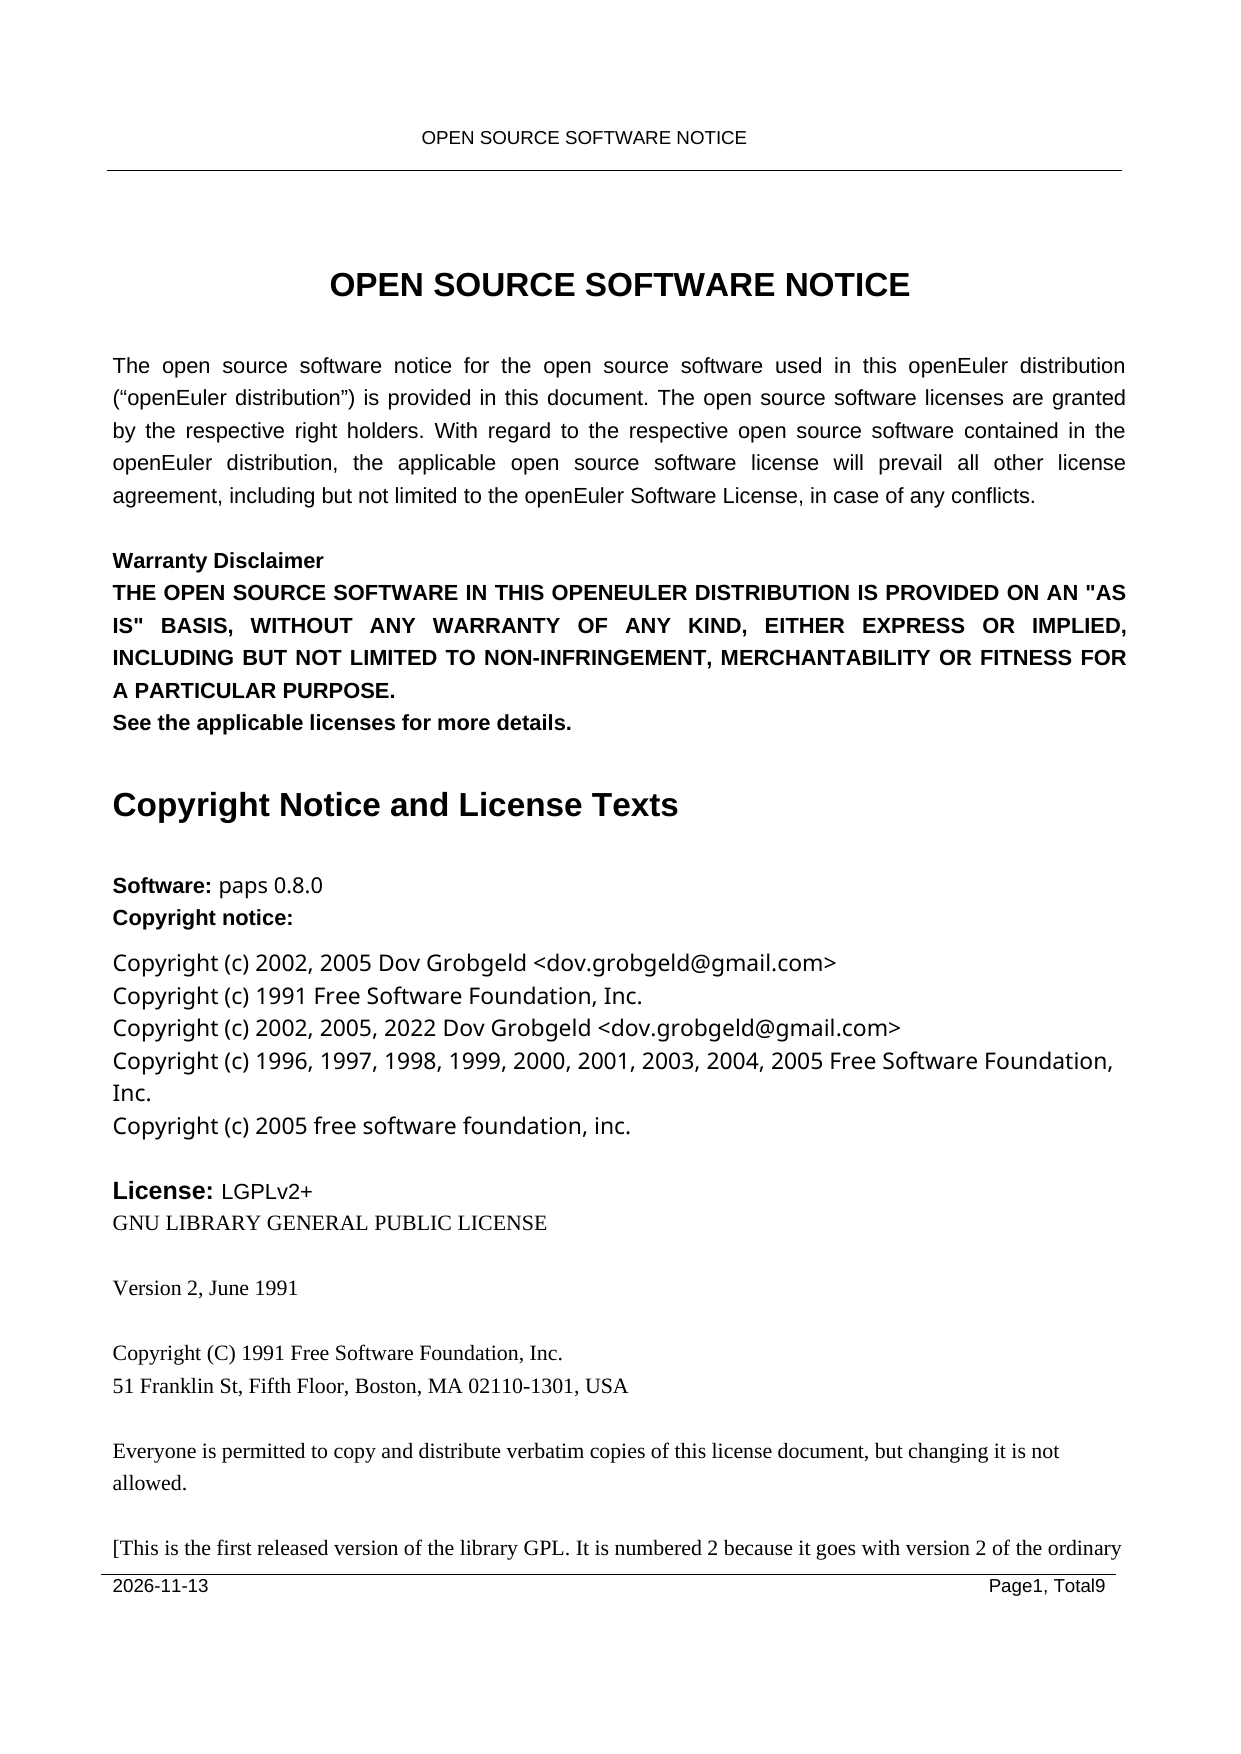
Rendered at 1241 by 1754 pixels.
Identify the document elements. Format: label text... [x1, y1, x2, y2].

text OPEN SOURCE SOFTWARE NOTICE [112, 251, 1128, 316]
text License: LGPLv2+ [112, 1174, 1128, 1207]
text THE OPEN SOURCE SOFTWARE IN THIS OPENEULER DISTRIBUTION IS PROVIDED ON AN "AS IS" BASIS, WITHOUT ANY WARRANTY OF ANY KIND, EITHER EXPRESS OR IMPLIED, INCLUDING BUT NOT LIMITED TO NON-INFRINGEMENT, MERCHANTABILITY OR FITNESS FOR A PARTICULAR PURPOSE. See the applicable licenses for more details. [112, 576, 1128, 739]
text The open source software notice for the open source software used in this openEuler distribution (“openEuler distribution”) is provided in this document. The open source software licenses are granted by the respective right holders. With regard to the respective open source software contained in the openEuler distribution, the applicable open source software license will prevail all other license agreement, including but not limited to the openEuler Software License, in case of any conflicts. [112, 349, 1128, 511]
title Software: paps 0.8.0 [112, 869, 1128, 901]
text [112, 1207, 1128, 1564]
text Warranty Disclaimer [112, 544, 1128, 576]
text Copyright Notice and License Texts [112, 771, 1128, 836]
text Copyright notice: [112, 901, 1128, 934]
text Copyright (c) 2002, 2005 Dov Grobgeld <dov.grobgeld@gmail.com> Copyright (c) 1991 Free Software Foundation, Inc. Copyright (c) 2002, 2005, 2022 Dov Grobgeld <dov.grobgeld@gmail.com> Copyright (c) 1996, 1997, 1998, 1999, 2000, 2001, 2003, 2004, 2005 Free Software Foundation, Inc. Copyright (c) 2005 free software foundation, inc. [112, 947, 1128, 1174]
